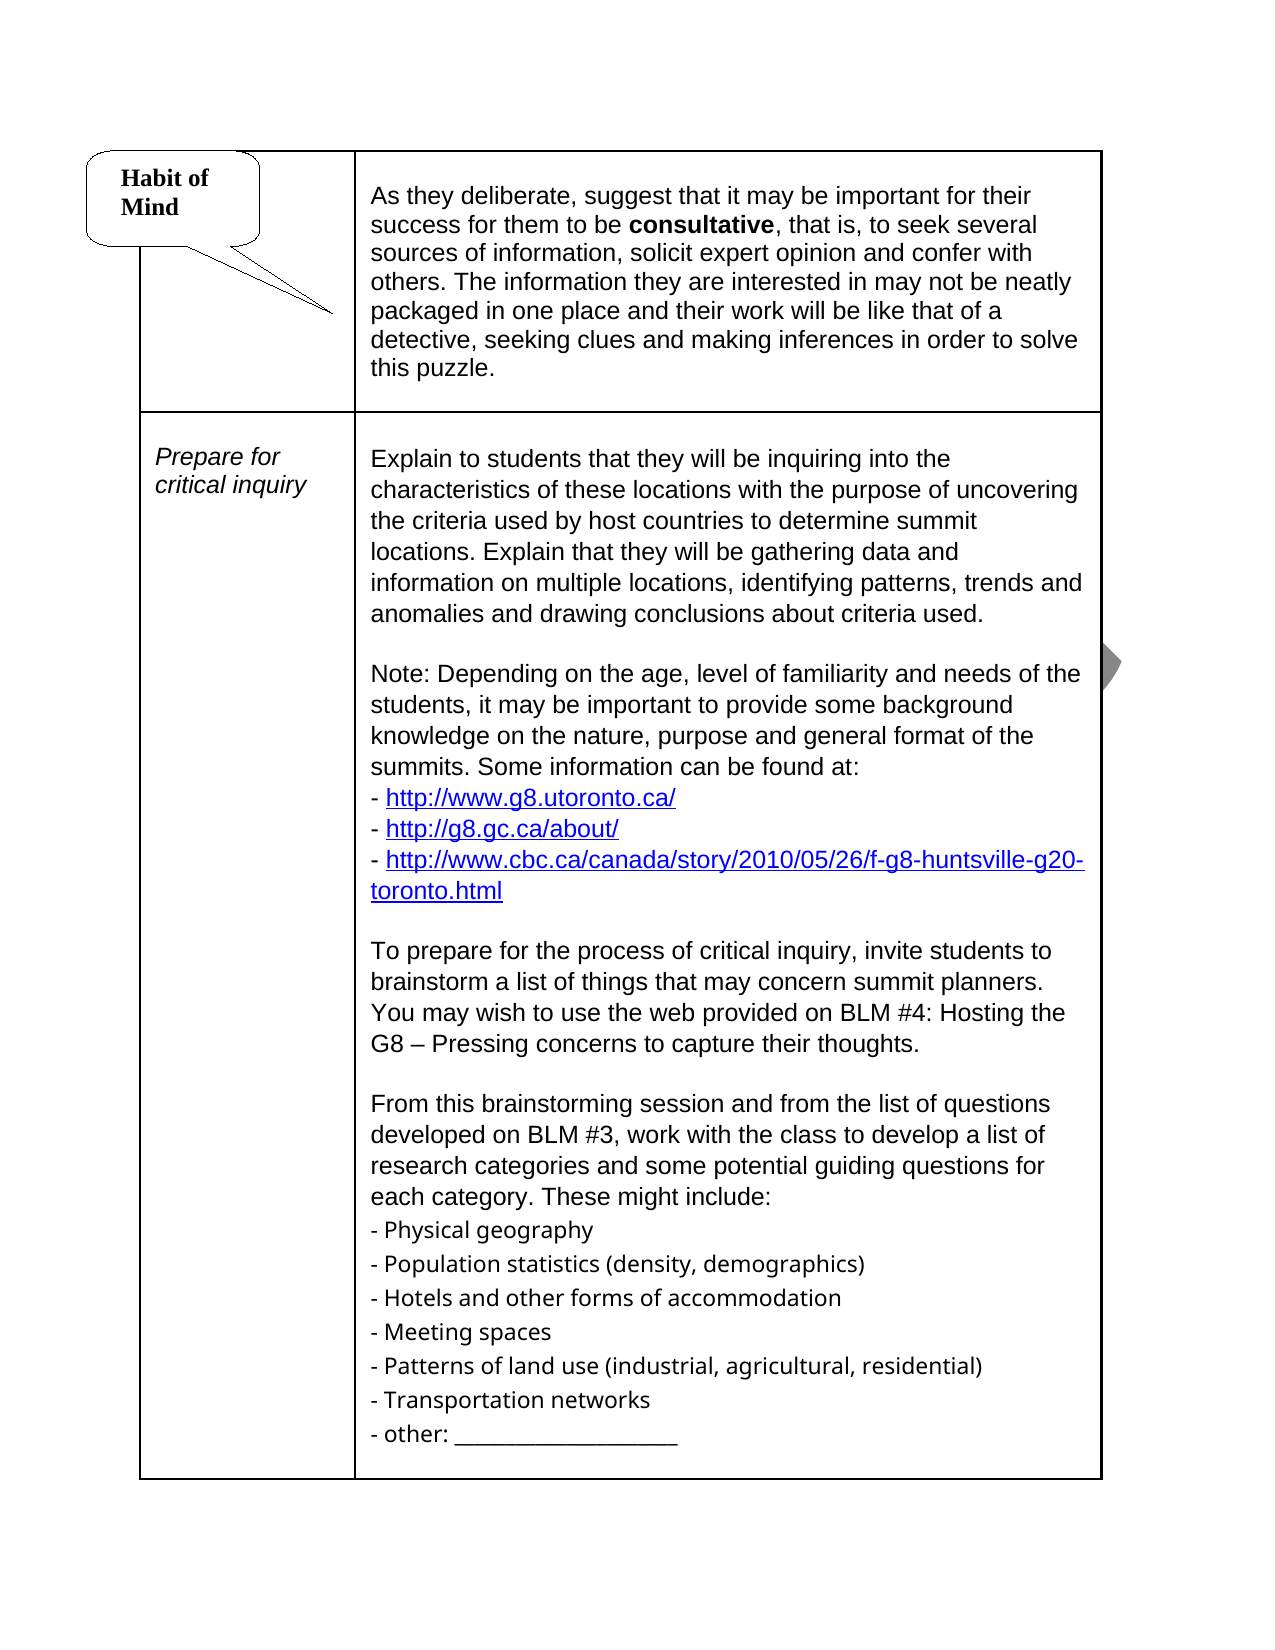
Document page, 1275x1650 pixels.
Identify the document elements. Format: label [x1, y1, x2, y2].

table_cell [141, 152, 354, 411]
table_cell [356, 413, 1100, 1478]
table_cell [141, 413, 354, 1478]
table_cell [356, 152, 1100, 411]
